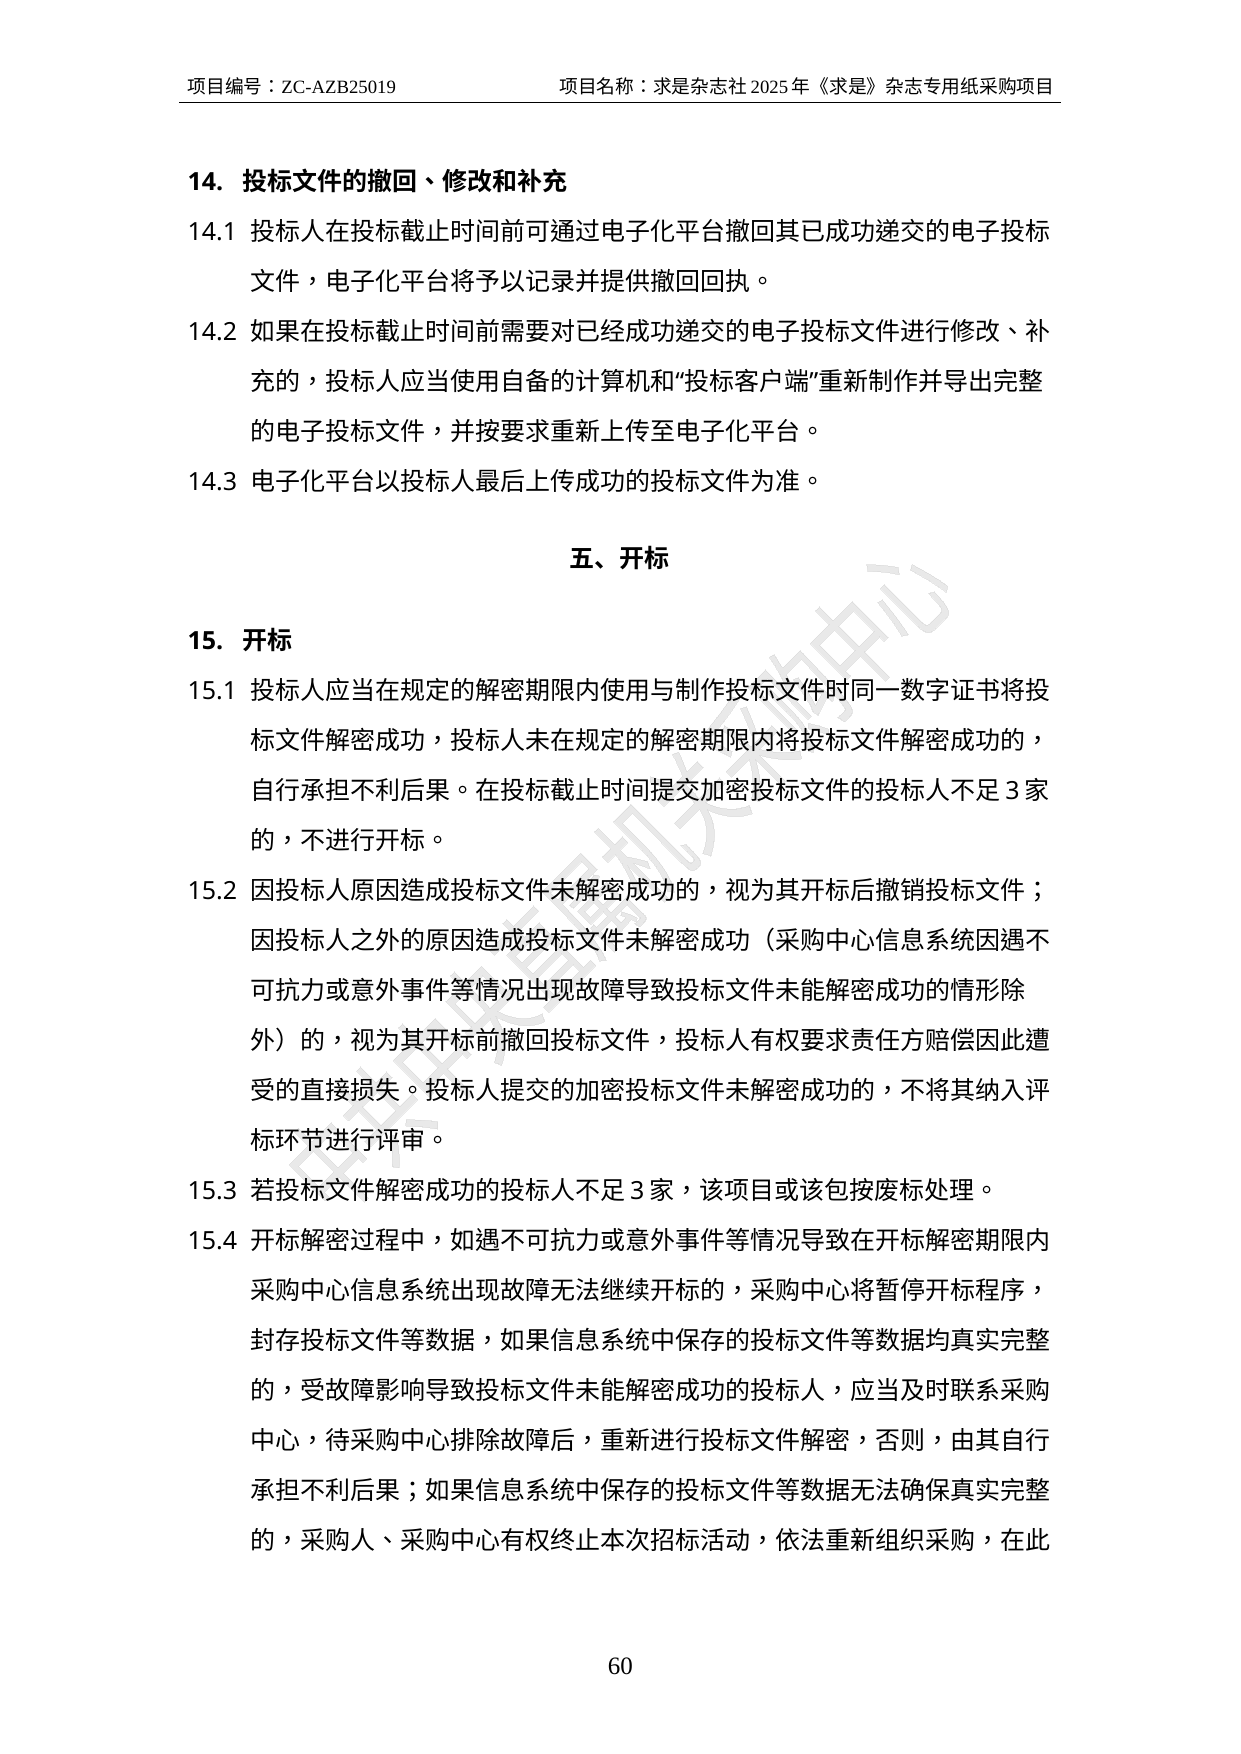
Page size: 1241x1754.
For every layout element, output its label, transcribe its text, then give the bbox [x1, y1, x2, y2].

list 如果在投标截止时间前需要对已经成功递交的电子投标文件进行修改、补充的，投标人应当使用自备的计算机和“投标客户端”重新制作并导出完整的电子投标文件，并按要求重新上传至电子化平台。 [187, 300, 1053, 450]
list 因投标人原因造成投标文件未解密成功的，视为其开标后撤销投标文件；因投标人之外的原因造成投标文件未解密成功（采购中心信息系统因遇不可抗力或意外事件等情况出现故障导致投标文件未能解密成功的情形除外）的，视为其开标前撤回投标文件，投标人有权要求责任方赔偿因此遭受的直接损失。投标人提交的加密投标文件未解密成功的，不将其纳入评标环节进行评审。 [187, 859, 1053, 1159]
list 若投标文件解密成功的投标人不足3家，该项目或该包按废标处理。 [187, 1159, 1053, 1209]
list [187, 1209, 1053, 1559]
text 五、开标 [186, 527, 1053, 577]
list 投标文件的撤回、修改和补充 [187, 150, 1053, 200]
list 开标 [187, 609, 1053, 659]
list 电子化平台以投标人最后上传成功的投标文件为准。 [187, 450, 1053, 500]
list 投标人在投标截止时间前可通过电子化平台撤回其已成功递交的电子投标文件，电子化平台将予以记录并提供撤回回执。 [187, 200, 1053, 300]
list 投标人应当在规定的解密期限内使用与制作投标文件时同一数字证书将投标文件解密成功，投标人未在规定的解密期限内将投标文件解密成功的，自行承担不利后果。在投标截止时间提交加密投标文件的投标人不足3家的，不进行开标。 [187, 659, 1053, 859]
